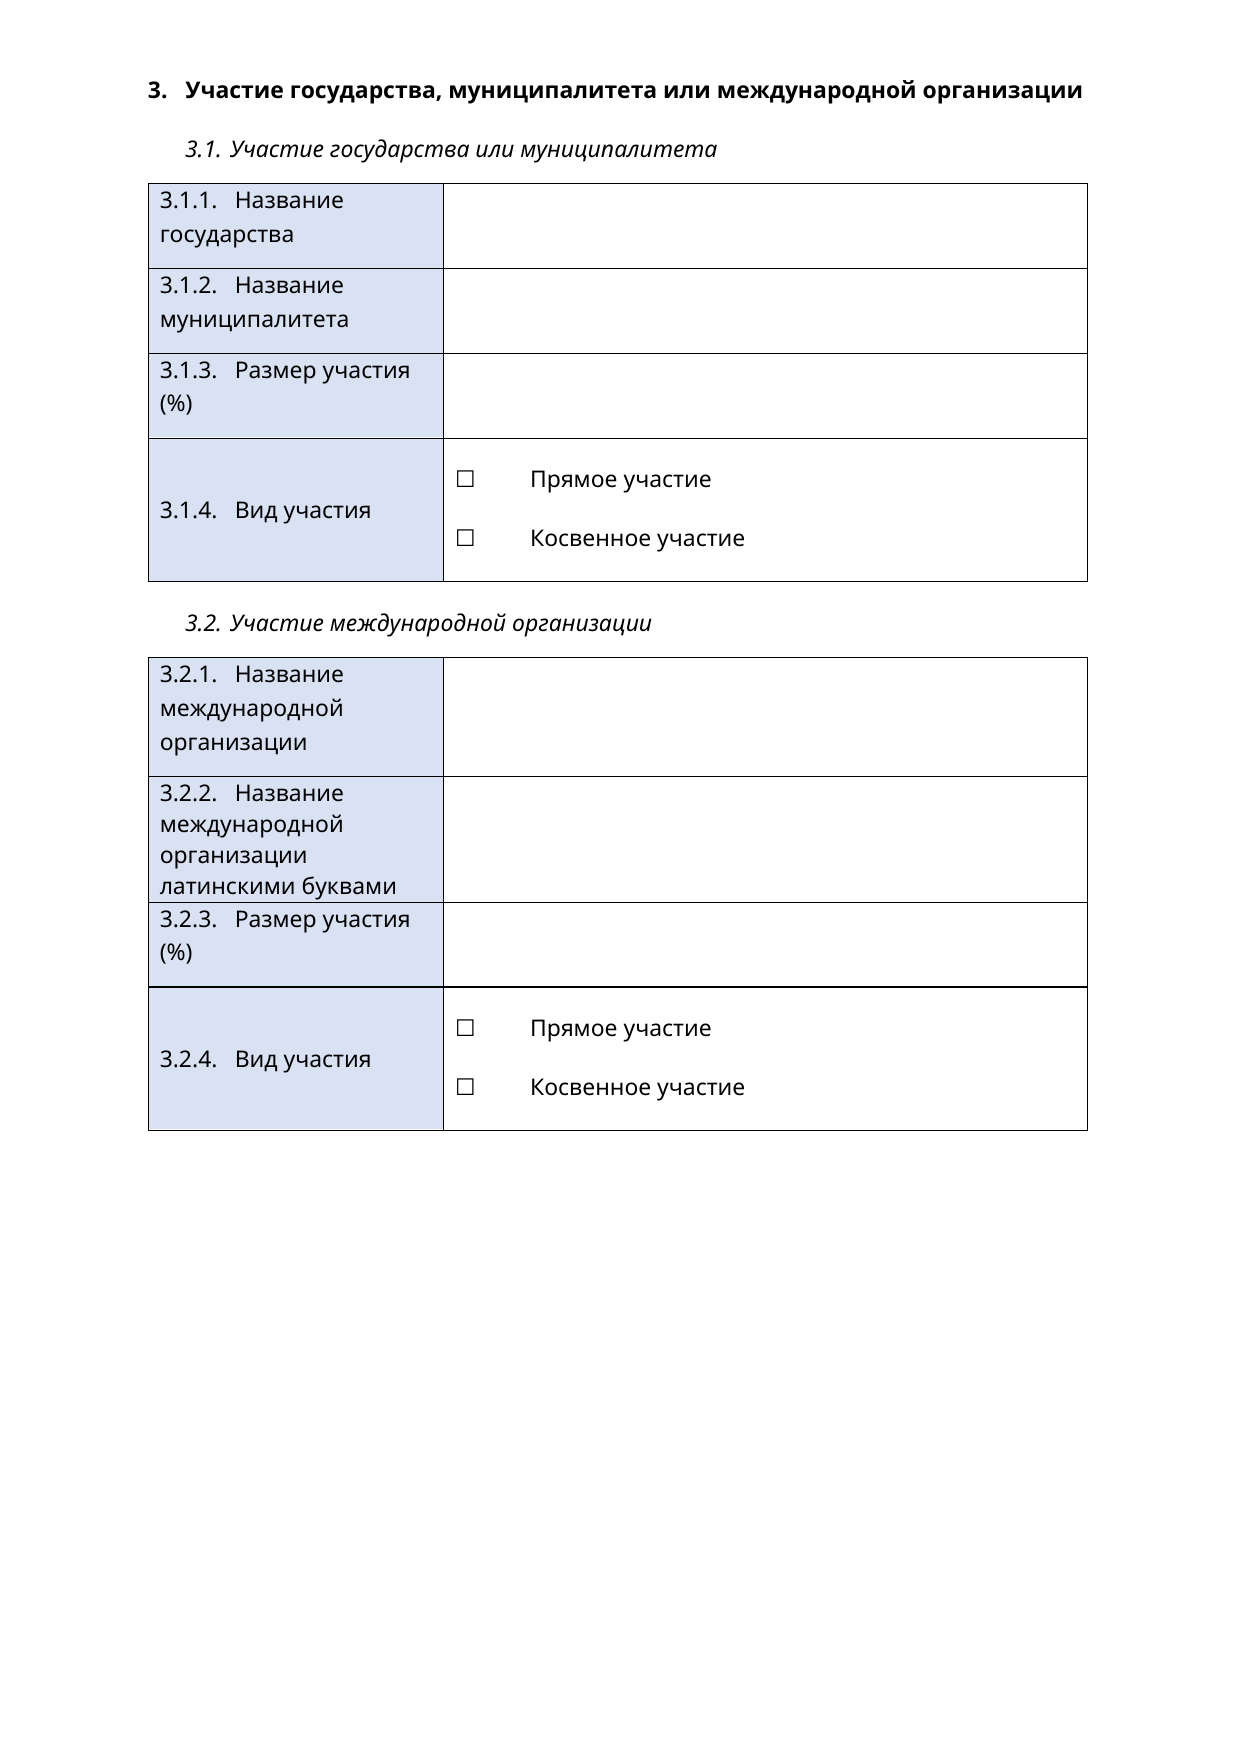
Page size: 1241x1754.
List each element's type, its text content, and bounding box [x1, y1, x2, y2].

list Участие государства или муниципалитета [185, 133, 1152, 164]
table_header Название государства [149, 184, 443, 268]
table_cell [444, 903, 1087, 986]
table_cell ☐ Прямое участие ☐ Косвенное участие [444, 988, 1087, 1129]
table_cell Размер участия (%) [149, 354, 443, 437]
list Участие государства, муниципалитета или международной организации [148, 74, 1152, 105]
table_cell Название муниципалитета [149, 269, 443, 353]
table_cell [444, 269, 1087, 353]
table_header [444, 658, 1087, 776]
table_header Название международной организации [149, 658, 443, 776]
table_cell Название международной организации латинскими буквами [149, 777, 443, 902]
table_cell [444, 354, 1087, 437]
list Участие международной организации [185, 607, 1152, 638]
table_cell ☐ Прямое участие ☐ Косвенное участие [444, 439, 1087, 581]
table_cell [444, 777, 1087, 902]
table_cell Вид участия [149, 439, 443, 581]
table_cell Размер участия (%) [149, 903, 443, 986]
table_header [444, 184, 1087, 268]
table_cell Вид участия [149, 988, 443, 1129]
